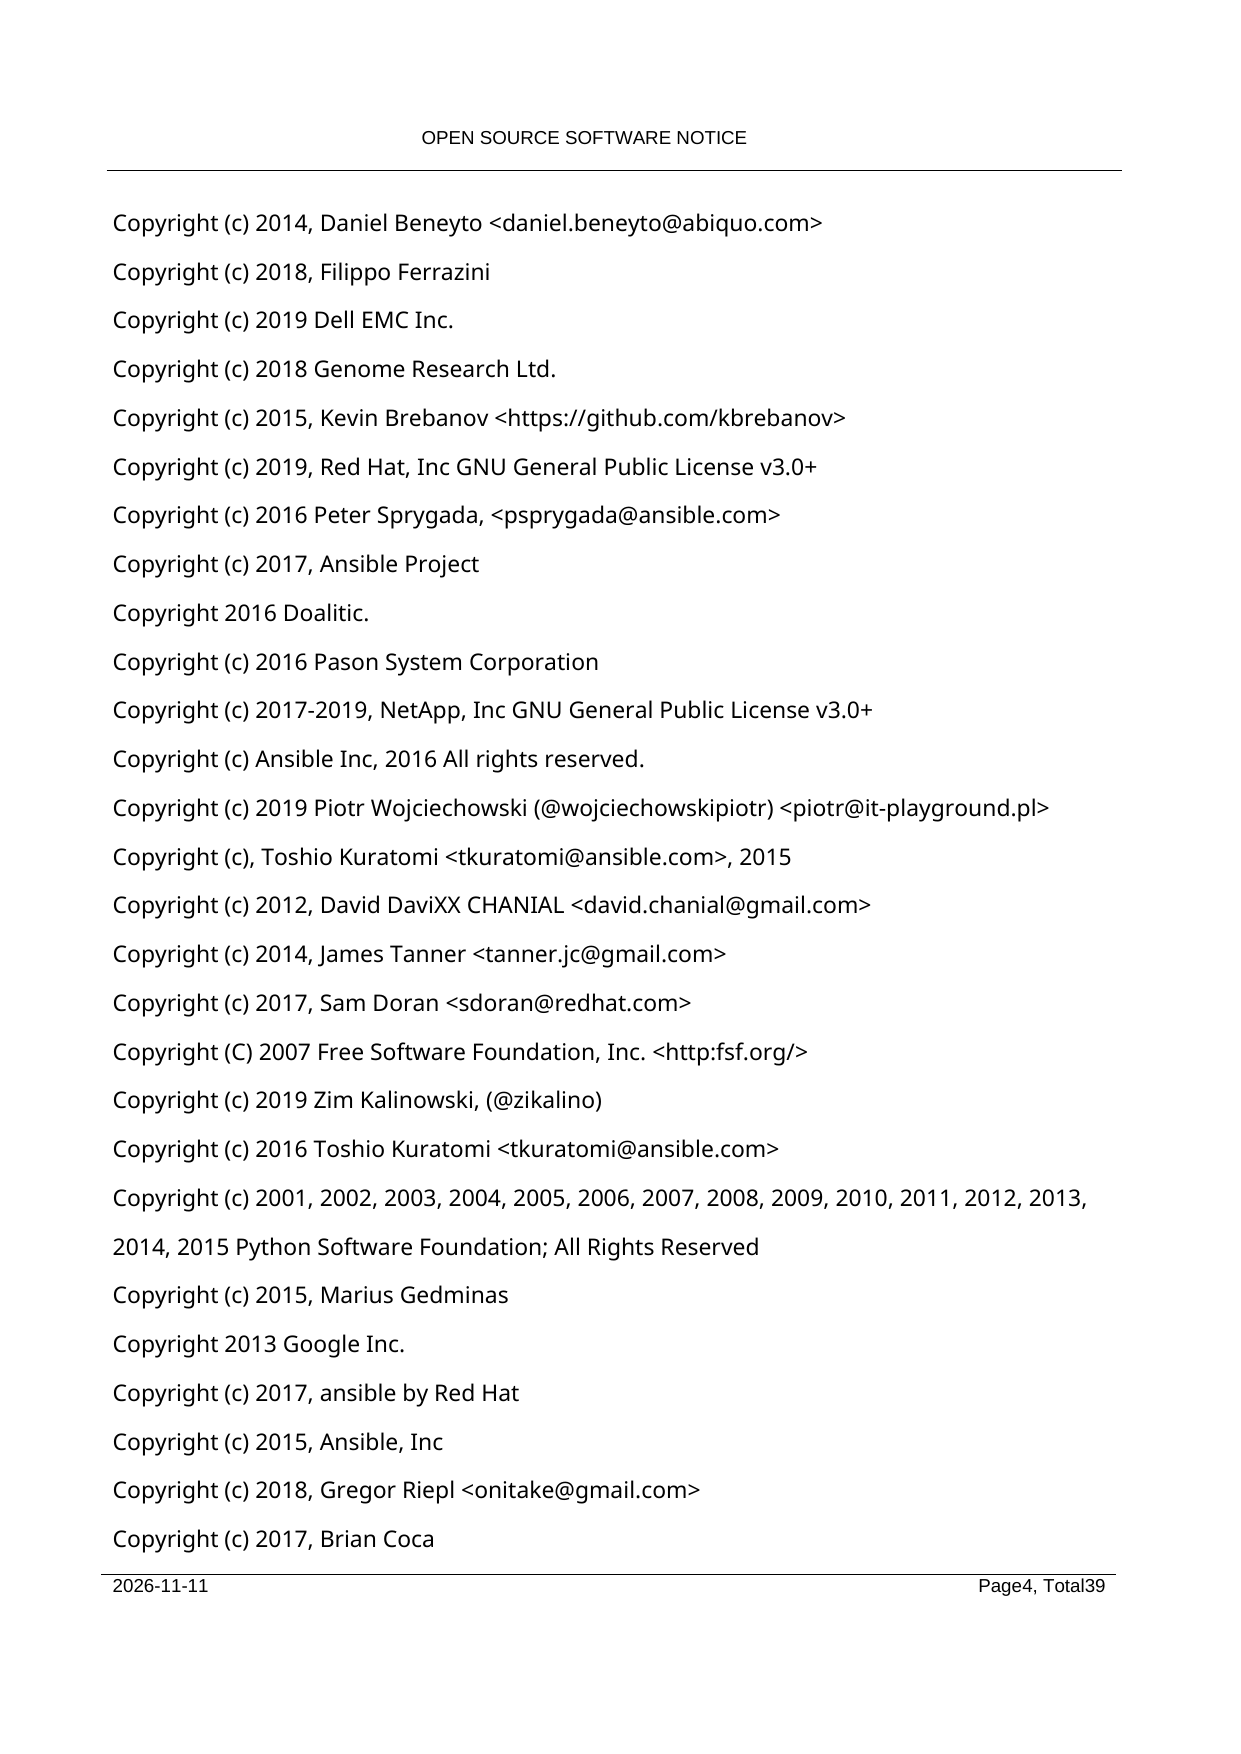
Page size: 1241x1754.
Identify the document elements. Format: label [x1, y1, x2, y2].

text [112, 206, 1128, 1555]
